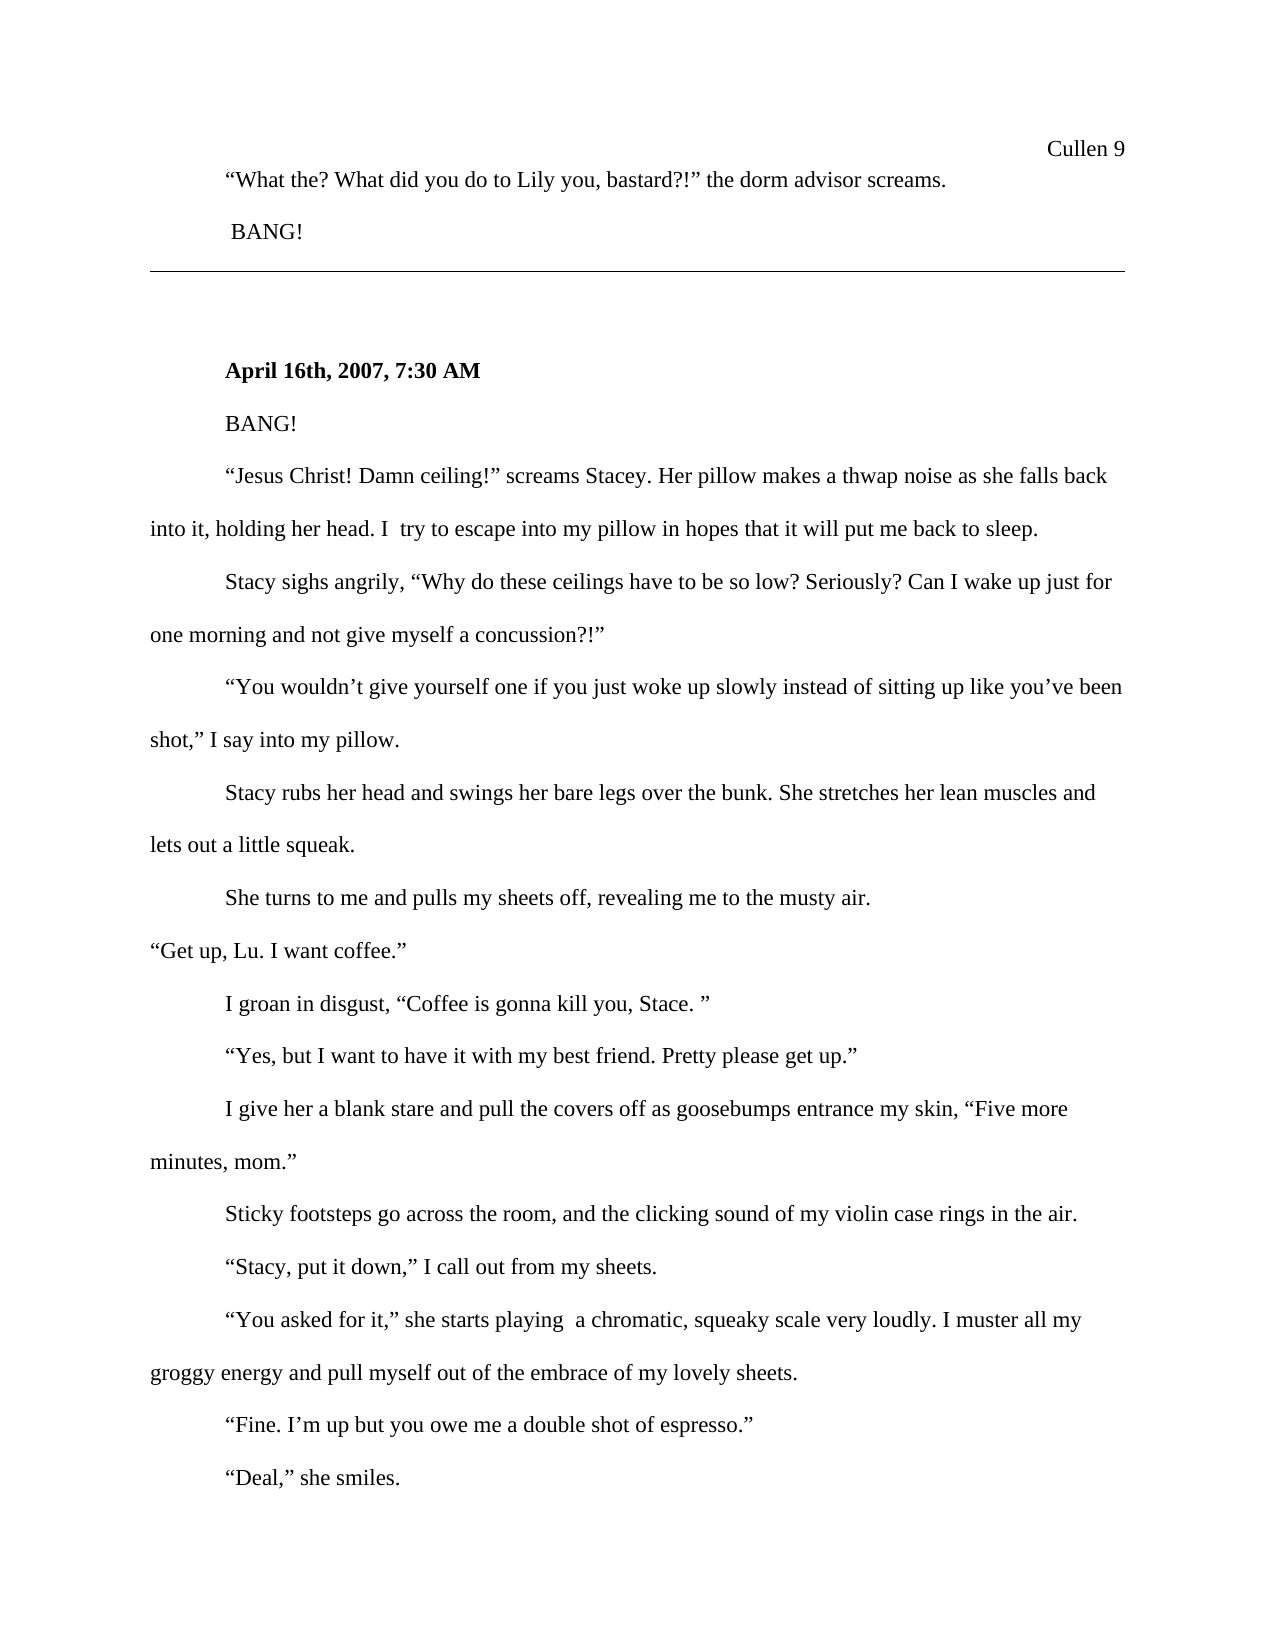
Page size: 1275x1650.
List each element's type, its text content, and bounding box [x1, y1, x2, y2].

text “Get up, Lu. I want coffee.” [150, 937, 1125, 963]
text BANG! [150, 218, 1125, 245]
text BANG! [150, 410, 1125, 436]
text Stacy sighs angrily, “Why do these ceilings have to be so low? Seriously? Can I wake up just for one morning and not give myself a concussion?!” [150, 568, 1125, 647]
text “What the? What did you do to Lily you, bastard?!” the dorm advisor screams. [150, 166, 1125, 192]
text “You wouldn’t give yourself one if you just woke up slowly instead of sitting up like you’ve been shot,” I say into my pillow. [150, 673, 1125, 752]
text “Jesus Christ! Damn ceiling!” screams Stacey. Her pillow makes a thwap noise as she falls back into it, holding her head. I try to escape into my pillow in hopes that it will put me back to sleep. [150, 462, 1125, 542]
text April 16th, 2007, 7:30 AM [150, 357, 1125, 383]
text Stacy rubs her head and swings her bare legs over the bunk. She stretches her lean muscles and lets out a little squeak. [150, 779, 1125, 858]
text Sticky footsteps go across the room, and the clicking sound of my violin case rings in the air. [150, 1200, 1125, 1227]
text “Yes, but I want to have it with my best friend. Pretty please get up.” [150, 1042, 1125, 1069]
text “Stacy, put it down,” I call out from my sheets. [150, 1253, 1125, 1279]
text I groan in disgust, “Coffee is gonna kill you, Stace. ” [150, 989, 1125, 1016]
text “You asked for it,” she starts playing a chromatic, squeaky scale very loudly. I muster all my groggy energy and pull myself out of the embrace of my lovely sheets. [150, 1306, 1125, 1385]
text “Deal,” she smiles. [150, 1464, 1125, 1490]
text She turns to me and pulls my sheets off, revealing me to the musty air. [150, 884, 1125, 911]
text I give her a blank stare and pull the covers off as goosebumps entrance my skin, “Five more minutes, mom.” [150, 1095, 1125, 1174]
text “Fine. I’m up but you owe me a double shot of espresso.” [150, 1411, 1125, 1438]
